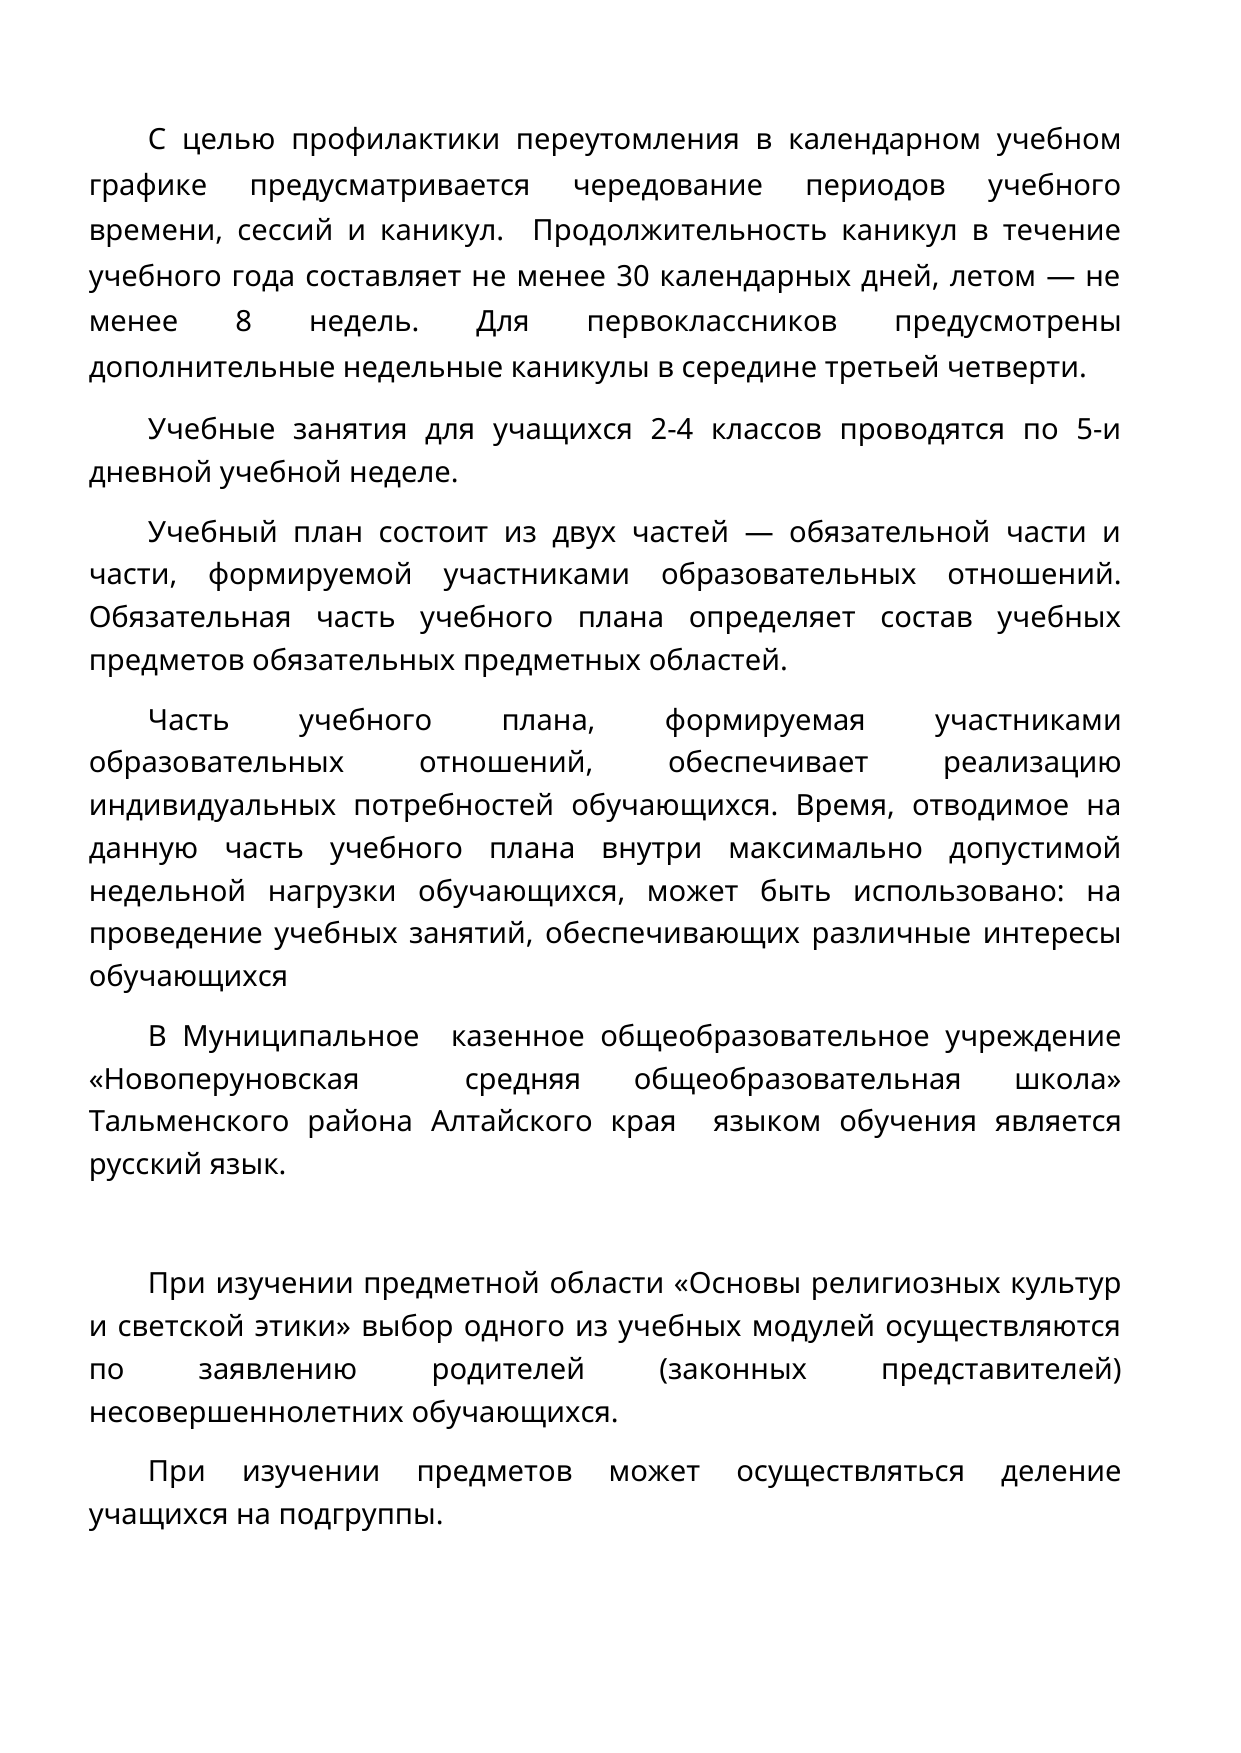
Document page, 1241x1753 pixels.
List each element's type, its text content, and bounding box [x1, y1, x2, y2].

text Учебный план состоит из двух частей — обязательной части и части, формируемой участниками образовательных отношений. Обязательная часть учебного плана определяет состав учебных предметов обязательных предметных областей. [88, 511, 1122, 679]
text При изучении предметной области «Основы религиозных культур и светской этики» выбор одного из учебных модулей осуществляются по заявлению родителей (законных представителей) несовершеннолетних обучающихся. [88, 1262, 1122, 1431]
text Учебные занятия для учащихся 2-4 классов проводятся по 5-и дневной учебной неделе. [88, 408, 1122, 491]
text В Муниципальное казенное общеобразовательное учреждение «Новоперуновская средняя общеобразовательная школа» Тальменского района Алтайского края языком обучения является русский язык. [88, 1015, 1122, 1183]
text Часть учебного плана, формируемая участниками образовательных отношений, обеспечивает реализацию индивидуальных потребностей обучающихся. Время, отводимое на данную часть учебного плана внутри максимально допустимой недельной нагрузки обучающихся, может быть использовано: на проведение учебных занятий, обеспечивающих различные интересы обучающихся [88, 699, 1122, 995]
text С целью профилактики переутомления в календарном учебном графике предусматривается чередование периодов учебного времени, сессий и каникул. Продолжительность каникул в течение учебного года составляет не менее 30 календарных дней, летом — не менее 8 недель. Для первоклассников предусмотрены дополнительные недельные каникулы в середине третьей четверти. [88, 118, 1122, 386]
text При изучении предметов может осуществляться деление учащихся на подгруппы. [88, 1450, 1122, 1533]
